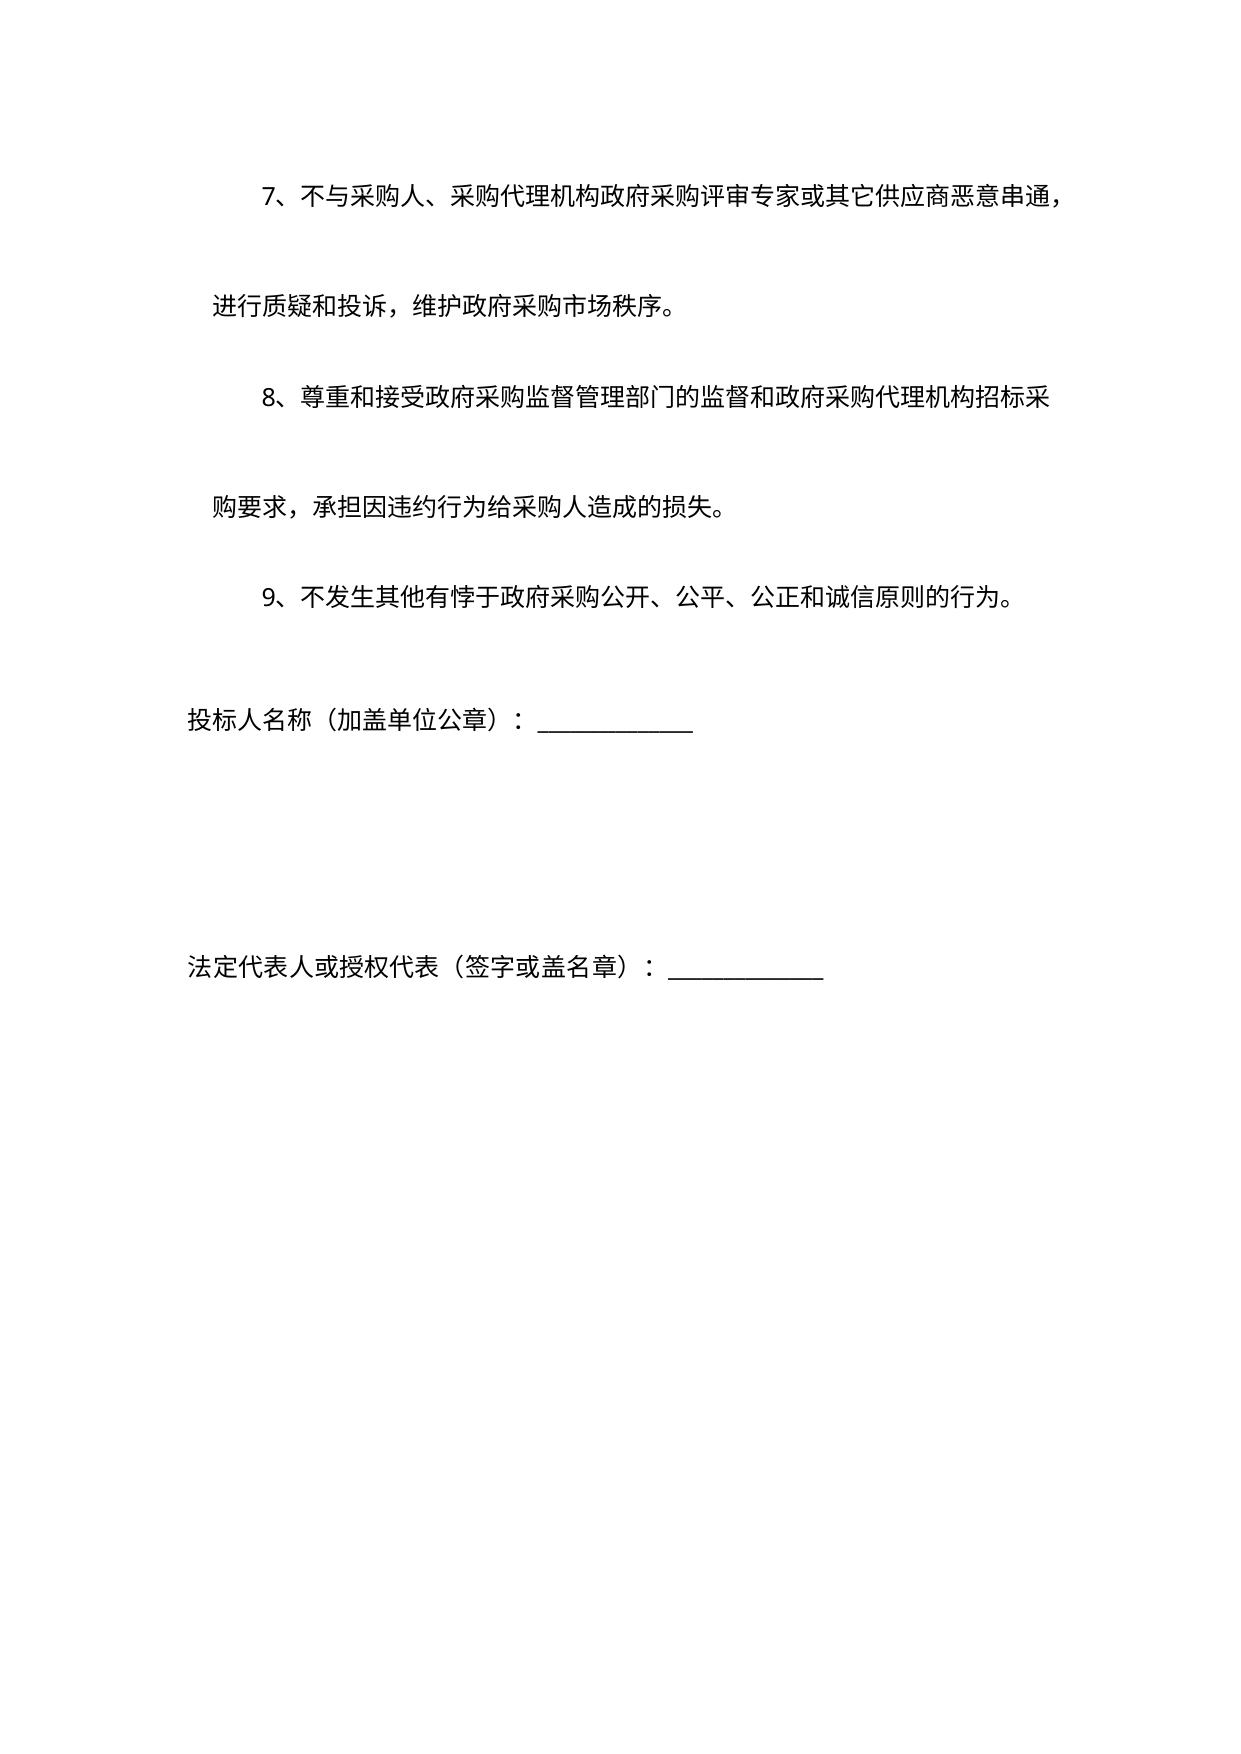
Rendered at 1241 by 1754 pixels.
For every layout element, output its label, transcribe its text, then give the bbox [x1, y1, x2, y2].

text 8、尊重和接受政府采购监督管理部门的监督和政府采购代理机构招标采购要求，承担因违约行为给采购人造成的损失。 [212, 363, 1053, 538]
text 投标人名称（加盖单位公章）：______________ [187, 686, 1053, 751]
text 7、不与采购人、采购代理机构政府采购评审专家或其它供应商恶意串通，进行质疑和投诉，维护政府采购市场秩序。 [212, 162, 1053, 337]
text 法定代表人或授权代表（签字或盖名章）：______________ [187, 933, 1053, 998]
text 9、不发生其他有悖于政府采购公开、公平、公正和诚信原则的行为。 [212, 563, 1053, 628]
